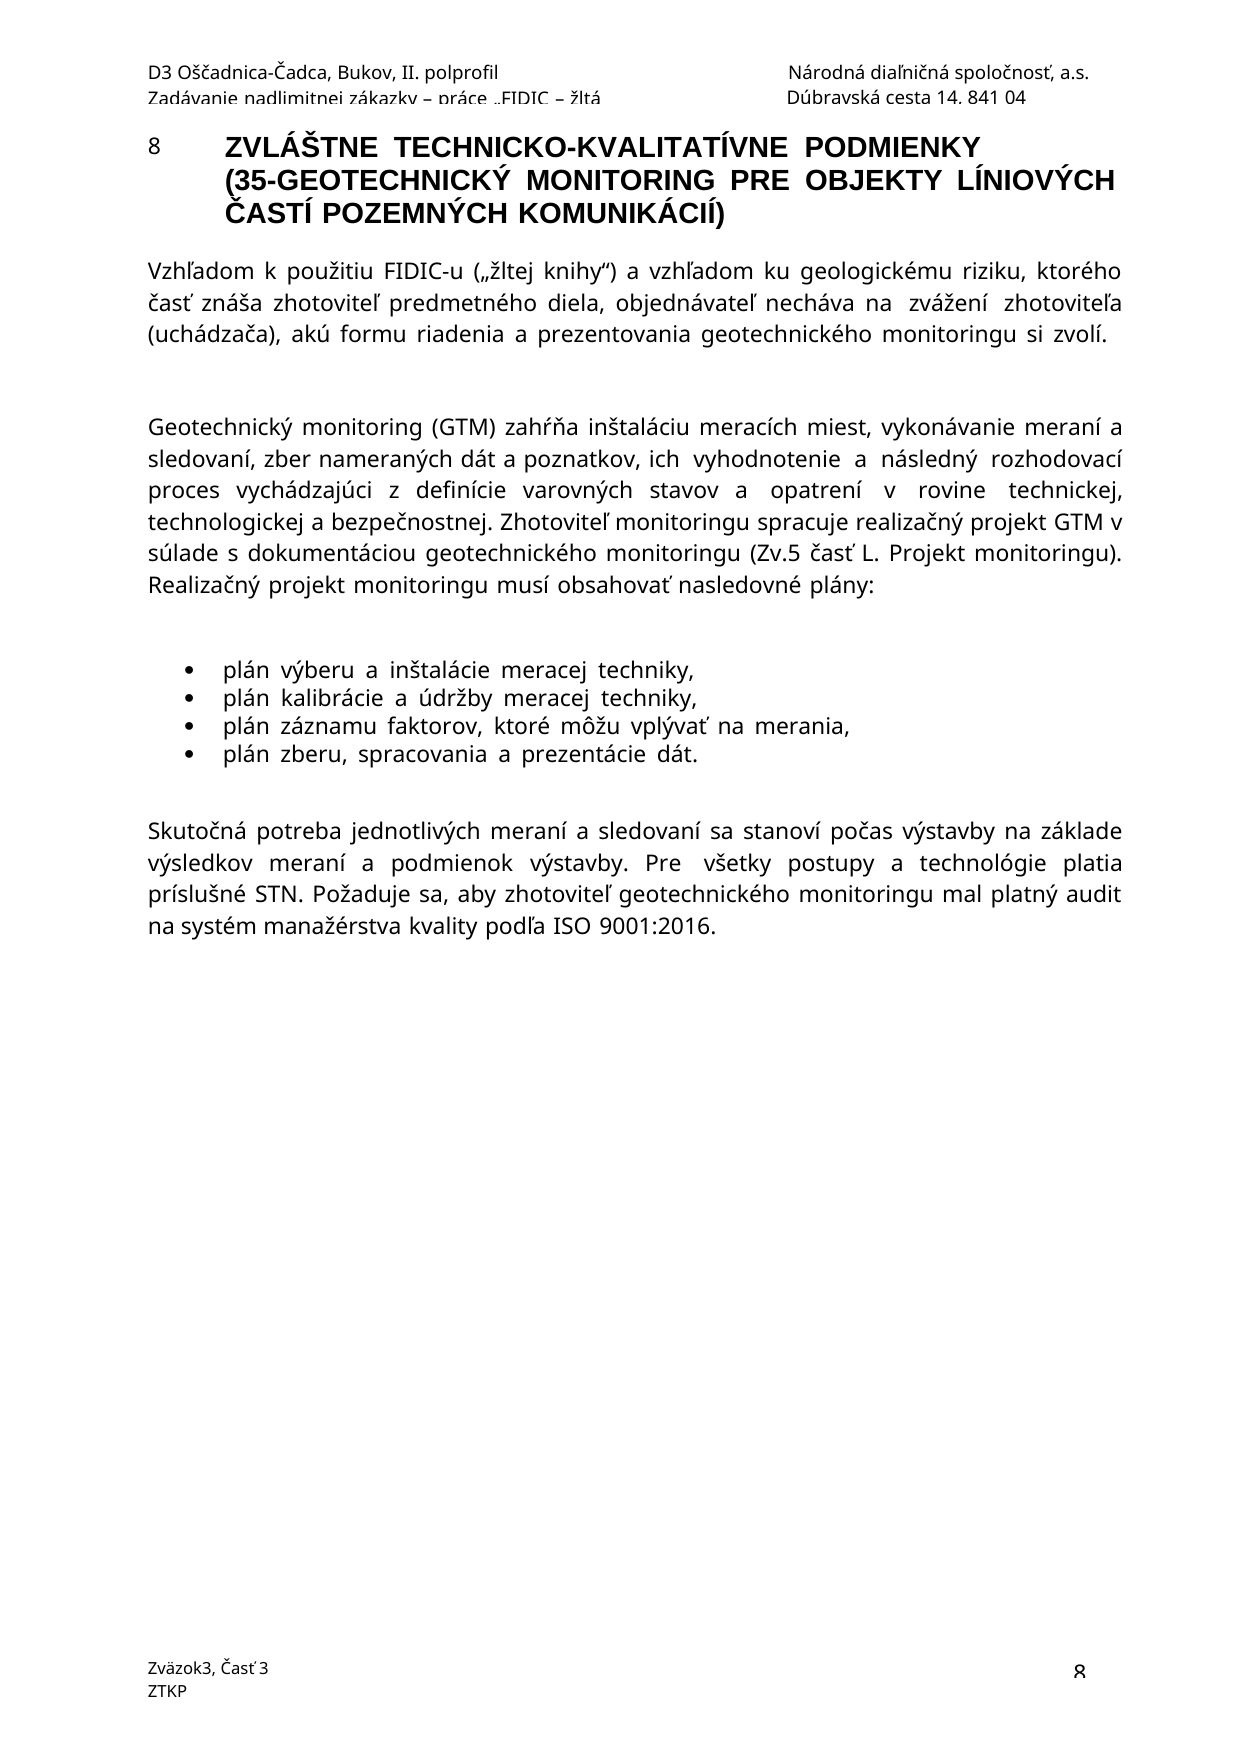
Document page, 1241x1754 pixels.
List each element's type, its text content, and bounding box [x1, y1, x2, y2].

list plán záznamu faktorov, ktoré môžu vplývať na merania, [185, 712, 1134, 740]
list plán výberu a inštalácie meracej techniky, [185, 657, 1134, 684]
text Skutočná potreba jednotlivých meraní a sledovaní sa stanoví počas výstavby na základe výsledkov meraní a podmienok výstavby. Pre všetky postupy a technológie platia príslušné STN. Požaduje sa, aby zhotoviteľ geotechnického monitoringu mal platný audit na systém manažérstva kvality podľa ISO 9001:2016. [148, 815, 1123, 941]
list plán zberu, spracovania a prezentácie dát. [185, 740, 1134, 768]
list plán kalibrácie a údržby meracej techniky, [185, 684, 1134, 712]
text Geotechnický monitoring (GTM) zahŕňa inštaláciu meracích miest, vykonávanie meraní a sledovaní, zber nameraných dát a poznatkov, ich vyhodnotenie a následný rozhodovací proces vychádzajúci z definície varovných stavov a opatrení v rovine technickej, technologickej a bezpečnostnej. Zhotoviteľ monitoringu spracuje realizačný projekt GTM v súlade s dokumentáciou geotechnického monitoringu (Zv.5 časť L. Projekt monitoringu). Realizačný projekt monitoringu musí obsahovať nasledovné plány: [148, 411, 1123, 600]
text (35-GEOTECHNICKÝ MONITORING PRE OBJEKTY LÍNIOVÝCH ČASTÍ POZEMNÝCH KOMUNIKÁCIÍ) [224, 162, 1134, 229]
text Vzhľadom k použitiu FIDIC-u („žltej knihy“) a vzhľadom ku geologickému riziku, ktorého časť znáša zhotoviteľ predmetného diela, objednávateľ necháva na zvážení zhotoviteľa (uchádzača), akú formu riadenia a prezentovania geotechnického monitoringu si zvolí. [148, 255, 1123, 349]
